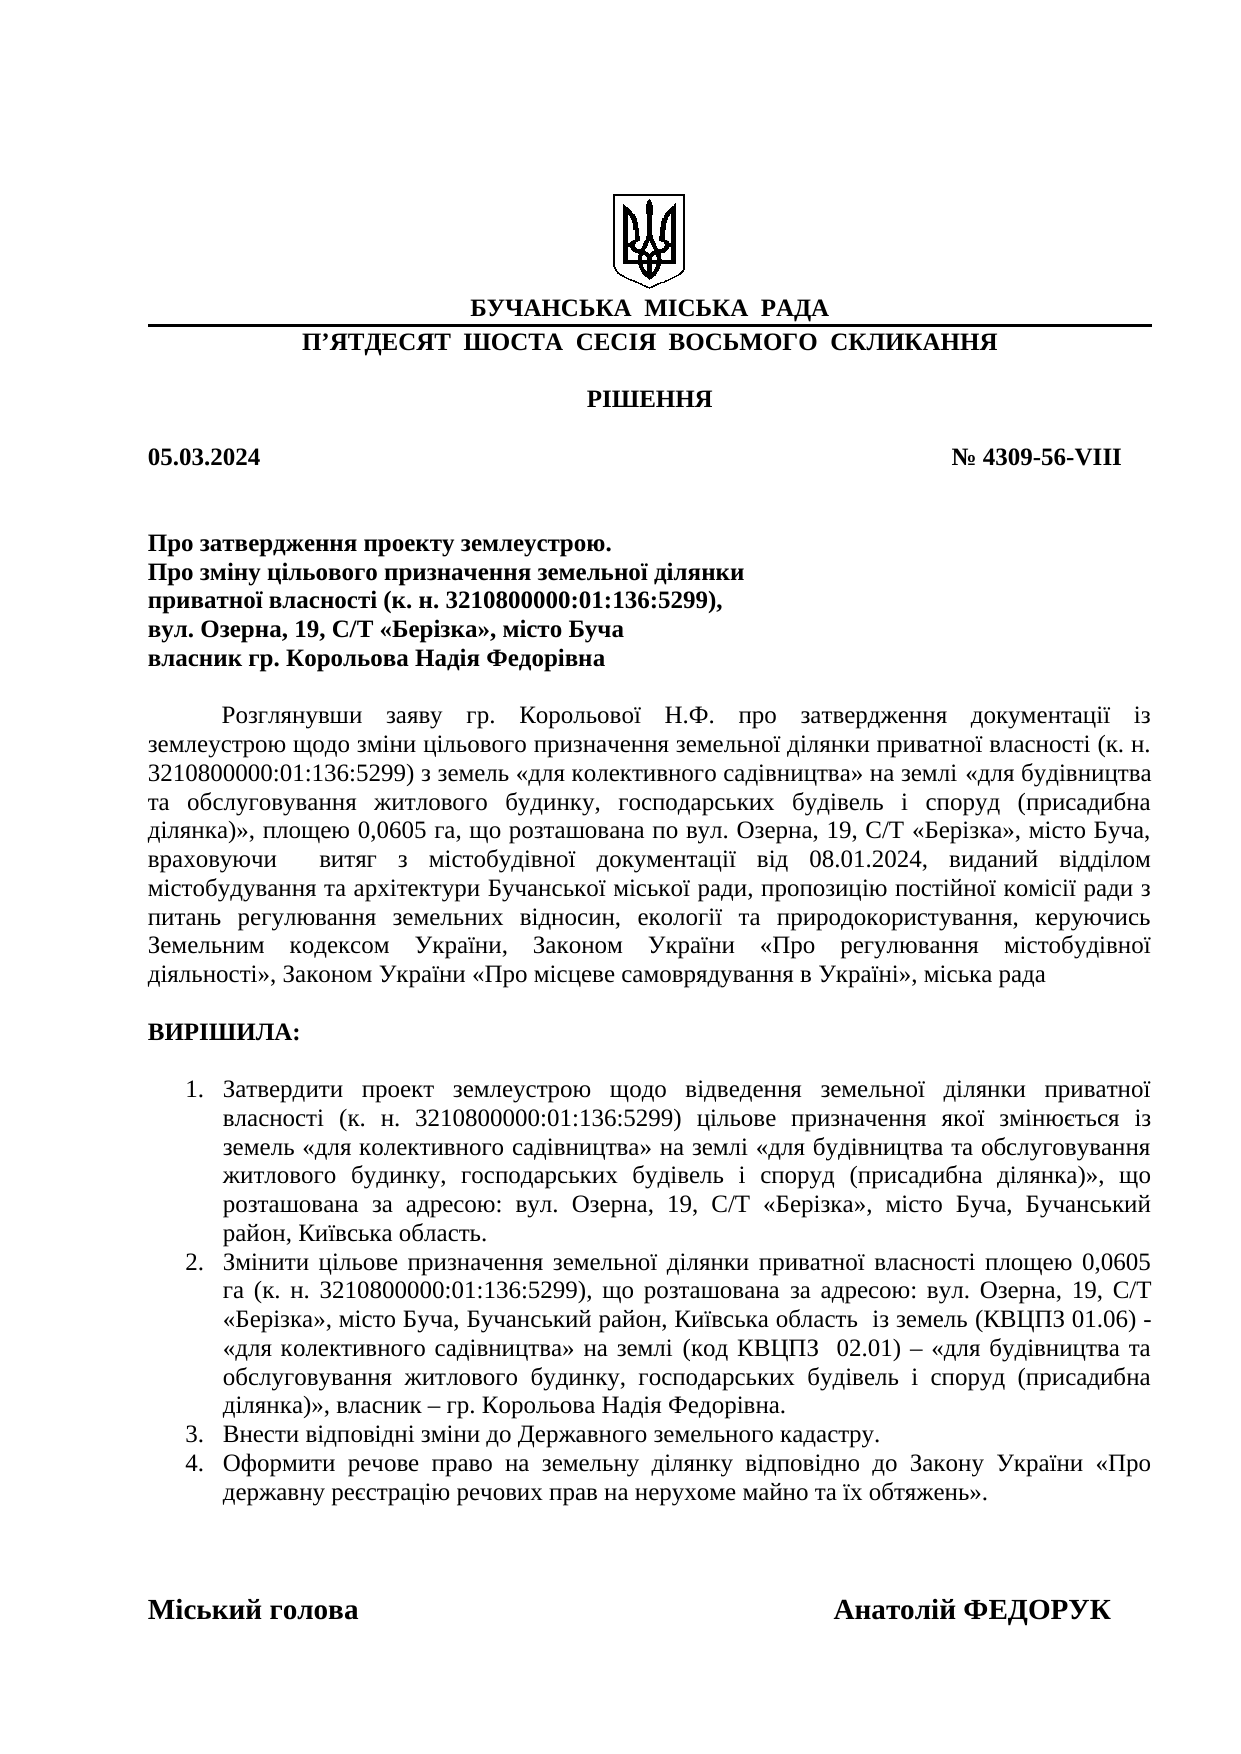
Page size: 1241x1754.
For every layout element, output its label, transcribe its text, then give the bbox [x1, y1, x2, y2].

text власник гр. Корольова Надія Федорівна [148, 643, 1152, 672]
text РІШЕННЯ [148, 384, 1152, 413]
list Внести відповідні зміни до Державного земельного кадастру. [185, 1419, 1152, 1448]
text приватної власності (к. н. 3210800000:01:136:5299), [148, 586, 1152, 614]
text 05.03.2024 № 4309-56-VIІІ [148, 442, 1152, 471]
text Про затвердження проекту землеустрою. [148, 528, 1152, 557]
list Затвердити проект землеустрою щодо відведення земельної ділянки приватної власності (к. н. 3210800000:01:136:5299) цільове призначення якої змінюється із земель «для колективного садівництва» на землі «для будівництва та обслуговування житлового будинку, господарських будівель і споруд (присадибна ділянка)», що розташована за адресою: вул. Озерна, 19, С/Т «Берізка», місто Буча, Бучанський район, Київська область. [185, 1074, 1152, 1247]
text Про зміну цільового призначення земельної ділянки [148, 557, 1152, 586]
text Міський голова Анатолій ФЕДОРУК [148, 1592, 1152, 1625]
list Оформити речове право на земельну ділянку відповідно до Закону України «Про державну реєстрацію речових прав на нерухоме майно та їх обтяжень». [185, 1448, 1152, 1506]
text БУЧАНСЬКА МІСЬКА РАДА [148, 293, 1152, 324]
list Змінити цільове призначення земельної ділянки приватної власності площею 0,0605 га (к. н. 3210800000:01:136:5299), що розташована за адресою: вул. Озерна, 19, С/Т «Берізка», місто Буча, Бучанський район, Київська область із земель (КВЦПЗ 01.06) - «для колективного садівництва» на землі (код КВЦПЗ 02.01) – «для будівництва та обслуговування житлового будинку, господарських будівель і споруд (присадибна ділянка)», власник – гр. Корольова Надія Федорівна. [185, 1247, 1152, 1419]
text вул. Озерна, 19, С/Т «Берізка», місто Буча [148, 614, 1152, 643]
text П’ЯТДЕСЯТ ШОСТА СЕСІЯ ВОСЬМОГО СКЛИКАННЯ [148, 327, 1152, 356]
text ВИРІШИЛА: [148, 1017, 1152, 1046]
text Розглянувши заяву гр. Корольової Н.Ф. про затвердження документації із землеустрою щодо зміни цільового призначення земельної ділянки приватної власності (к. н. 3210800000:01:136:5299) з земель «для колективного садівництва» на землі «для будівництва та обслуговування житлового будинку, господарських будівель і споруд (присадибна ділянка)», площею 0,0605 га, що розташована по вул. Озерна, 19, С/Т «Берізка», місто Буча, враховуючи витяг з містобудівної документації від 08.01.2024, виданий відділом містобудування та архітектури Бучанської міської ради, пропозицію постійної комісії ради з питань регулювання земельних відносин, екології та природокористування, керуючись Земельним кодексом України, Законом України «Про регулювання містобудівної діяльності», Законом України «Про місцеве самоврядування в Україні», міська рада [148, 701, 1152, 988]
